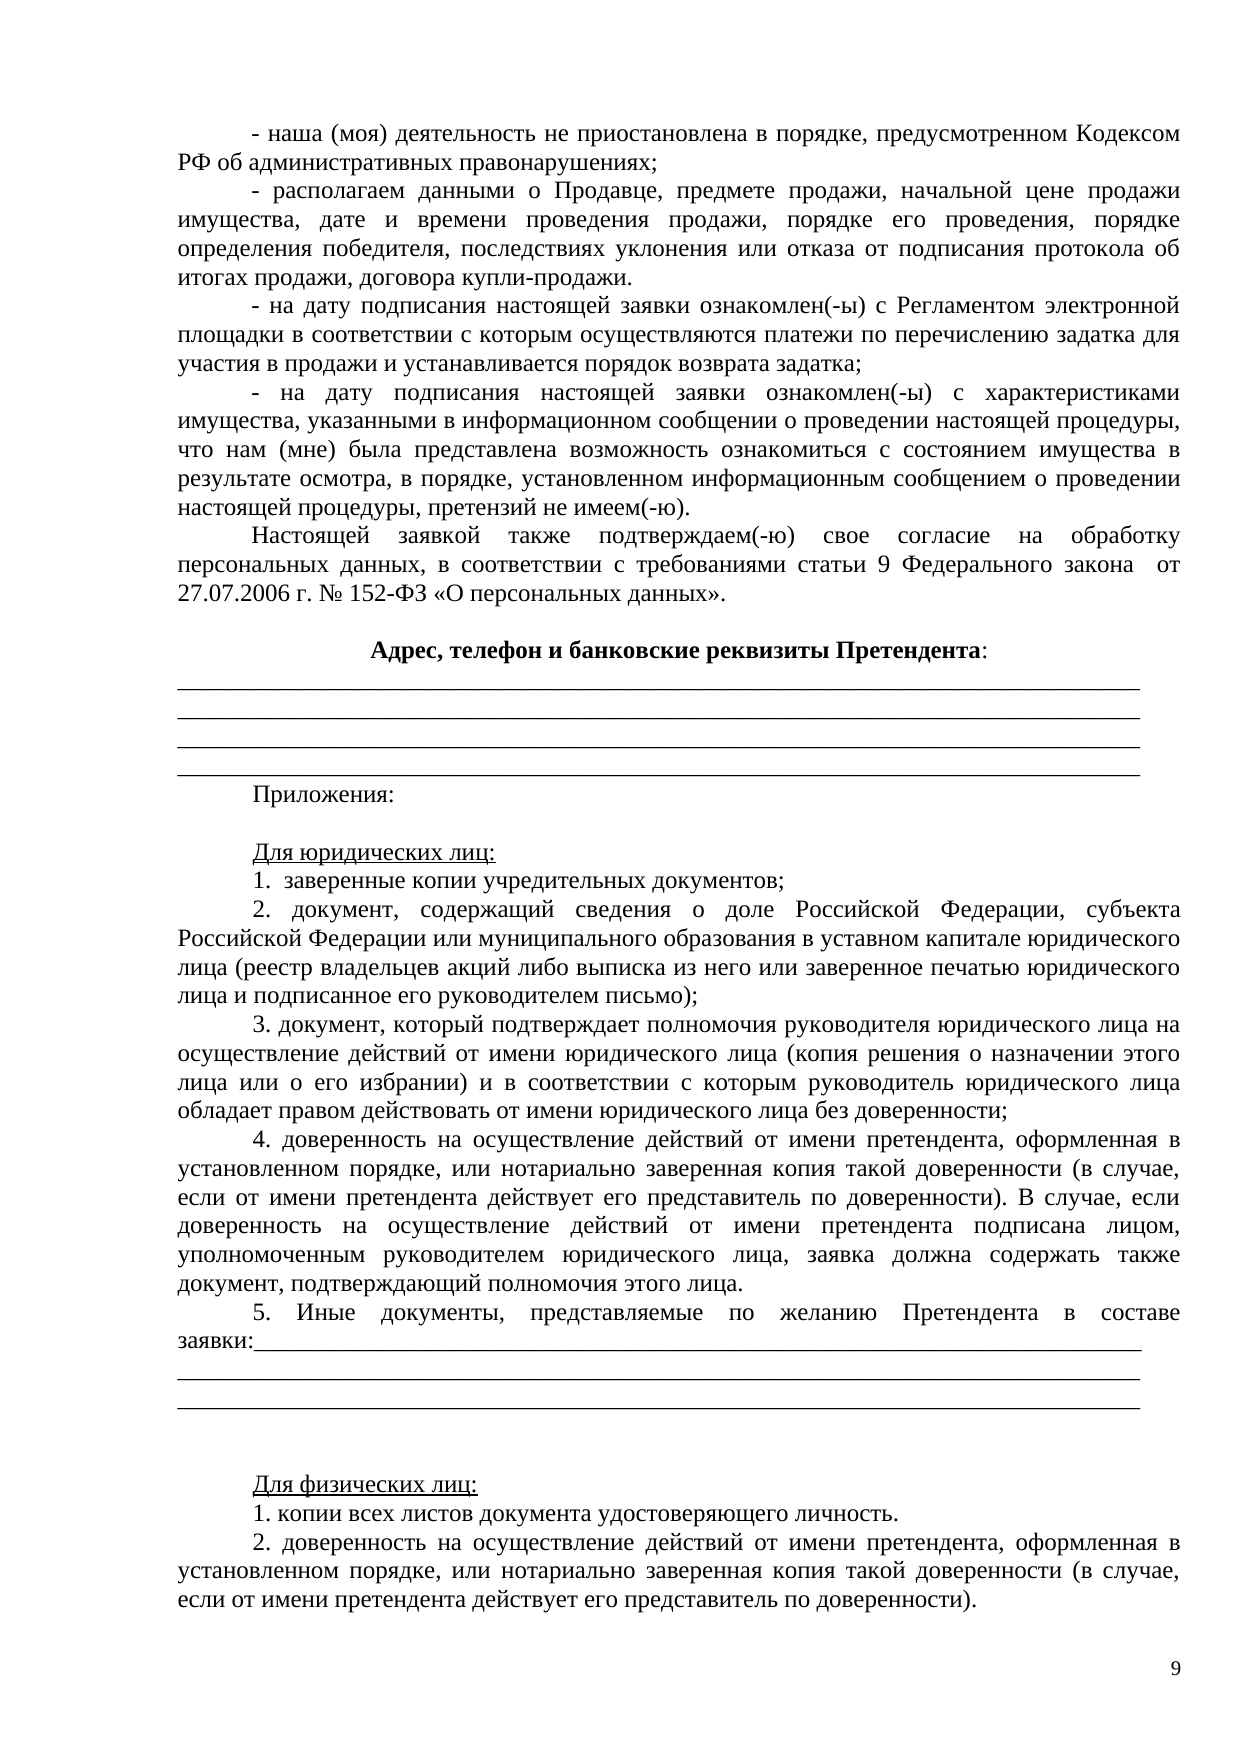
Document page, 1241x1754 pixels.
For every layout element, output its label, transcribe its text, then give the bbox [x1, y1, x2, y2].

text Настоящей заявкой также подтверждаем(-ю) свое согласие на обработку персональных данных, в соответствии с требованиями статьи 9 Федерального закона от 27.07.2006 г. № 152-ФЗ «О персональных данных». [177, 521, 1181, 607]
text 4. доверенность на осуществление действий от имени претендента, оформленная в установленном порядке, или нотариально заверенная копия такой доверенности (в случае, если от имени претендента действует его представитель по доверенности). В случае, если доверенность на осуществление действий от имени претендента подписана лицом, уполномоченным руководителем юридического лица, заявка должна содержать также документ, подтверждающий полномочия этого лица. [177, 1124, 1181, 1297]
text _____________________________________________________________________________ [177, 1383, 1181, 1412]
text 5. Иные документы, представляемые по желанию Претендента в составе заявки:_______________________________________________________________________ [177, 1297, 1181, 1354]
text 1. заверенные копии учредительных документов; [177, 866, 1181, 894]
text _____________________________________________________________________________ [177, 751, 1181, 779]
text 3. документ, который подтверждает полномочия руководителя юридического лица на осуществление действий от имени юридического лица (копия решения о назначении этого лица или о его избрании) и в соответствии с которым руководитель юридического лица обладает правом действовать от имени юридического лица без доверенности; [177, 1009, 1181, 1124]
text _____________________________________________________________________________ [177, 664, 1181, 693]
text 2. доверенность на осуществление действий от имени претендента, оформленная в установленном порядке, или нотариально заверенная копия такой доверенности (в случае, если от имени претендента действует его представитель по доверенности). [177, 1527, 1181, 1613]
text - на дату подписания настоящей заявки ознакомлен(-ы) с характеристиками имущества, указанными в информационном сообщении о проведении настоящей процедуры, что нам (мне) была представлена возможность ознакомиться с состоянием имущества в результате осмотра, в порядке, установленном информационным сообщением о проведении настоящей процедуры, претензий не имеем(-ю). [177, 377, 1181, 521]
text _____________________________________________________________________________ [177, 1354, 1181, 1383]
text 1. копии всех листов документа удостоверяющего личность. [177, 1498, 1181, 1527]
text Приложения: [177, 779, 1181, 808]
text _____________________________________________________________________________ [177, 722, 1181, 751]
text - на дату подписания настоящей заявки ознакомлен(-ы) с Регламентом электронной площадки в соответствии с которым осуществляются платежи по перечислению задатка для участия в продажи и устанавливается порядок возврата задатка; [177, 291, 1181, 377]
text 2. документ, содержащий сведения о доле Российской Федерации, субъекта Российской Федерации или муниципального образования в уставном капитале юридического лица (реестр владельцев акций либо выписка из него или заверенное печатью юридического лица и подписанное его руководителем письмо); [177, 894, 1181, 1009]
text Для юридических лиц: [177, 837, 1181, 866]
text - располагаем данными о Продавце, предмете продажи, начальной цене продажи имущества, дате и времени проведения продажи, порядке его проведения, порядке определения победителя, последствиях уклонения или отказа от подписания протокола об итогах продажи, договора купли-продажи. [177, 176, 1181, 291]
text - наша (моя) деятельность не приостановлена в порядке, предусмотренном Кодексом РФ об административных правонарушениях; [177, 118, 1181, 176]
text Адрес, телефон и банковские реквизиты Претендента: [177, 636, 1181, 664]
text _____________________________________________________________________________ [177, 693, 1181, 722]
text Для физических лиц: [177, 1469, 1181, 1498]
